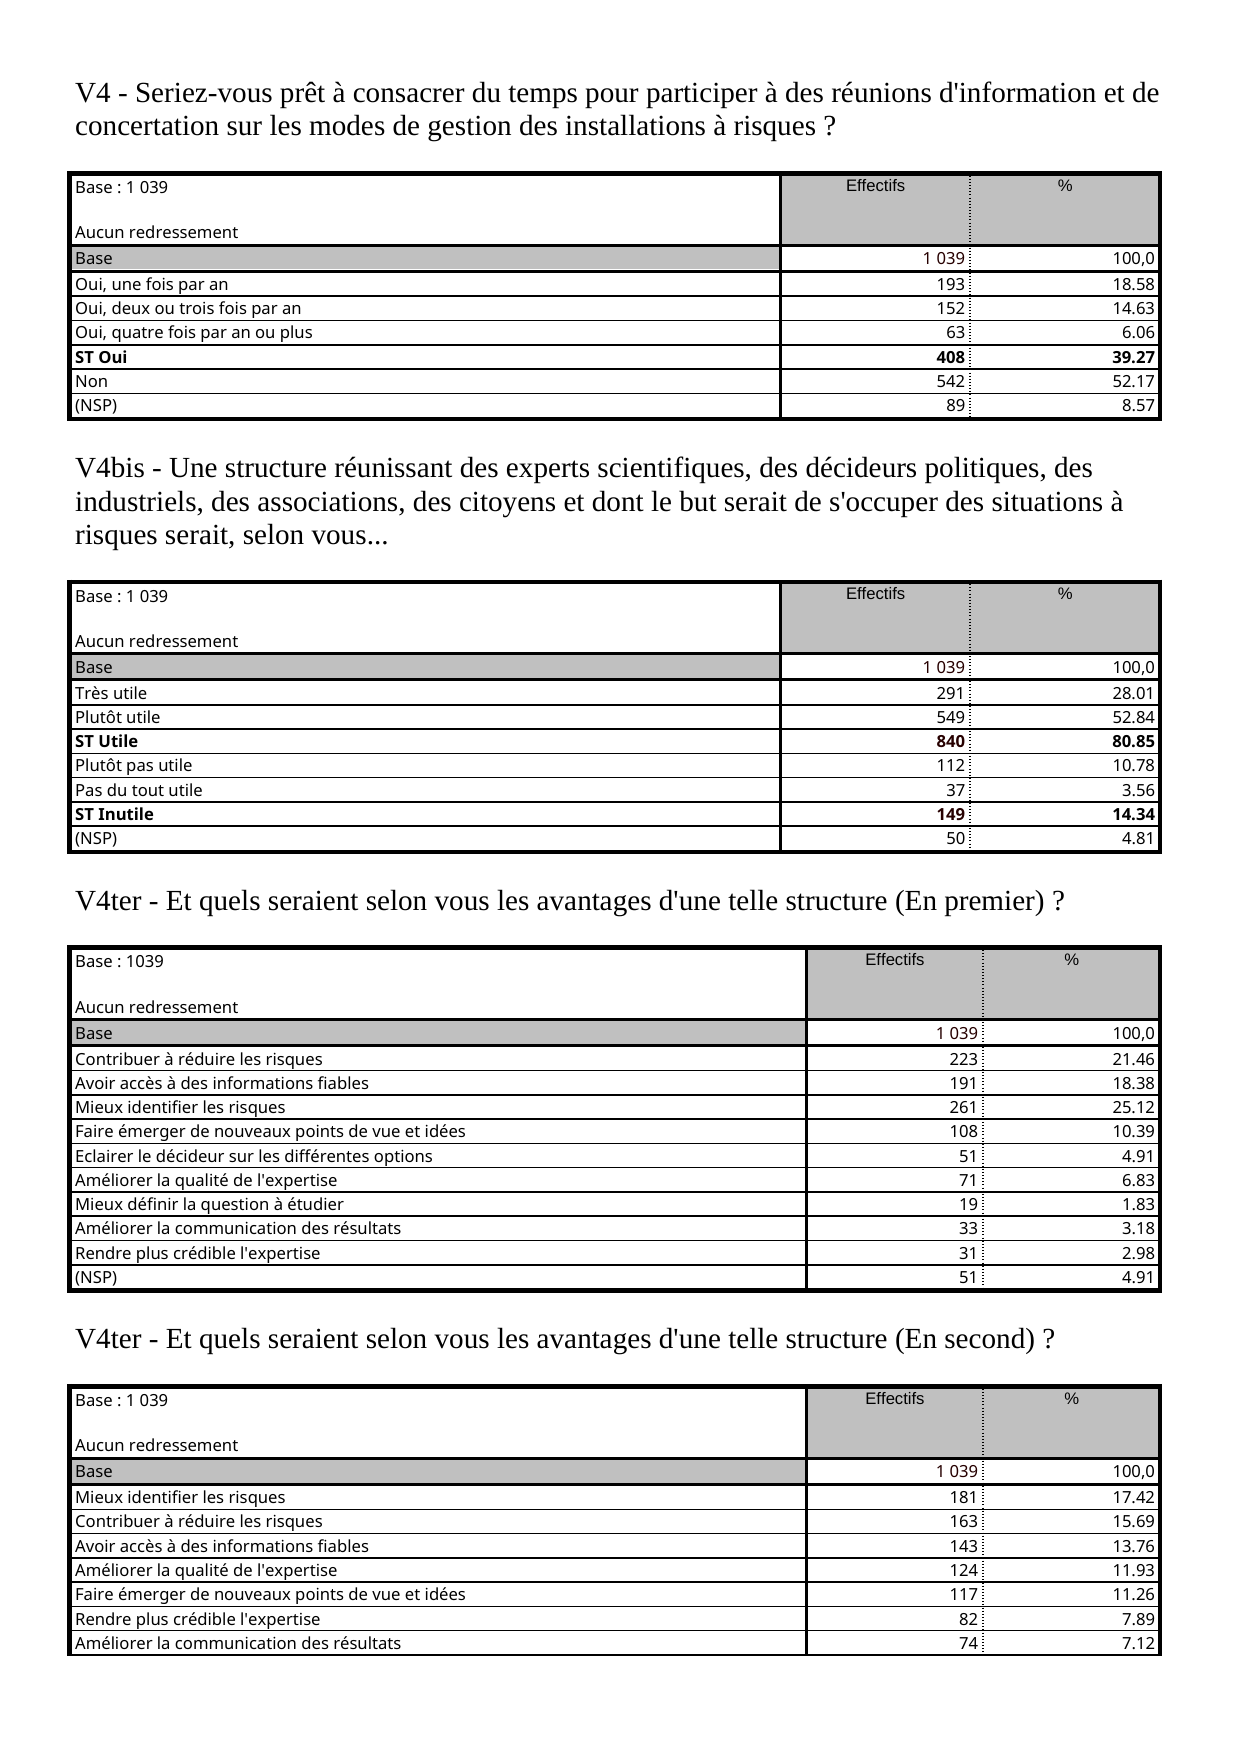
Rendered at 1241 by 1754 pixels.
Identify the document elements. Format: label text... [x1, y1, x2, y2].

table_cell 10.39 [983, 1120, 1158, 1143]
table_cell 1 039 [808, 1460, 983, 1483]
table_cell 542 [782, 370, 970, 392]
table_cell 163 [808, 1510, 983, 1533]
table_cell Améliorer la communication des résultats [72, 1217, 805, 1240]
table_cell 52.17 [970, 370, 1158, 392]
subtitle V4ter - Et quels seraient selon vous les avantages d'une telle structure (En second) ? [75, 1322, 1165, 1355]
table_cell Faire émerger de nouveaux points de vue et idées [72, 1120, 805, 1143]
table_cell 1.83 [983, 1193, 1158, 1215]
subtitle V4ter - Et quels seraient selon vous les avantages d'une telle structure (En premier) ? [75, 883, 1165, 917]
table_cell ST Utile [72, 730, 779, 752]
table_cell 261 [808, 1096, 983, 1118]
table_cell Rendre plus crédible l'expertise [72, 1607, 805, 1630]
table_cell 191 [808, 1071, 983, 1094]
table_cell 100,0 [970, 655, 1158, 678]
table_cell Très utile [72, 681, 779, 704]
table_cell 8.57 [970, 394, 1158, 417]
table_cell 15.69 [983, 1510, 1158, 1533]
table_cell Améliorer la communication des résultats [72, 1631, 805, 1654]
subtitle V4 - Seriez-vous prêt à consacrer du temps pour participer à des réunions d'information et de concertation sur les modes de gestion des installations à risques ? [75, 75, 1165, 142]
table_cell 108 [808, 1120, 983, 1143]
table_cell 25.12 [983, 1096, 1158, 1118]
table_cell Améliorer la qualité de l'expertise [72, 1559, 805, 1581]
table_header Base : 1 039 Aucun redressement [72, 1389, 805, 1457]
table_cell Contribuer à réduire les risques [72, 1047, 805, 1070]
table_cell 549 [782, 706, 970, 728]
table_cell 51 [808, 1266, 983, 1288]
table_cell Faire émerger de nouveaux points de vue et idées [72, 1583, 805, 1606]
table_cell 21.46 [983, 1047, 1158, 1070]
table_cell 4.91 [983, 1266, 1158, 1288]
table_cell 1 039 [782, 655, 970, 678]
table_cell 3.18 [983, 1217, 1158, 1240]
table_cell Oui, quatre fois par an ou plus [72, 321, 779, 344]
table_cell 71 [808, 1168, 983, 1191]
table_cell Rendre plus crédible l'expertise [72, 1241, 805, 1264]
table_cell 291 [782, 681, 970, 704]
table_cell 19 [808, 1193, 983, 1215]
table_cell 80.85 [970, 730, 1158, 752]
table_header Effectifs [808, 1389, 983, 1457]
table_header Effectifs [782, 584, 970, 652]
table_cell Oui, deux ou trois fois par an [72, 297, 779, 319]
table_cell 11.93 [983, 1559, 1158, 1581]
table_cell 223 [808, 1047, 983, 1070]
table_cell Base [72, 1021, 805, 1044]
table_cell 31 [808, 1241, 983, 1264]
table_header % [970, 584, 1158, 652]
table_cell 152 [782, 297, 970, 319]
table_header % [983, 1389, 1158, 1457]
table_cell 408 [782, 346, 970, 368]
table_cell Pas du tout utile [72, 778, 779, 801]
table_cell 10.78 [970, 754, 1158, 777]
table_cell 37 [782, 778, 970, 801]
table_cell 33 [808, 1217, 983, 1240]
table_cell Mieux définir la question à étudier [72, 1193, 805, 1215]
table_cell 89 [782, 394, 970, 417]
table_cell 100,0 [970, 247, 1158, 269]
table_cell (NSP) [72, 1266, 805, 1288]
table_cell 28.01 [970, 681, 1158, 704]
table_cell 181 [808, 1486, 983, 1508]
table_cell 14.63 [970, 297, 1158, 319]
table_cell 82 [808, 1607, 983, 1630]
table_cell 13.76 [983, 1534, 1158, 1557]
table_header % [970, 176, 1158, 244]
table_cell Plutôt pas utile [72, 754, 779, 777]
table_cell Avoir accès à des informations fiables [72, 1534, 805, 1557]
table_cell 124 [808, 1559, 983, 1581]
table_cell Plutôt utile [72, 706, 779, 728]
table_cell 6.83 [983, 1168, 1158, 1191]
table_header Effectifs [808, 950, 983, 1018]
table_cell Oui, une fois par an [72, 273, 779, 295]
table_header Effectifs [782, 176, 970, 244]
table_cell 149 [782, 803, 970, 825]
table_cell Base [72, 655, 779, 678]
table_header Base : 1 039 Aucun redressement [72, 584, 779, 652]
subtitle V4bis - Une structure réunissant des experts scientifiques, des décideurs politiques, des industriels, des associations, des citoyens et dont le but serait de s'occuper des situations à risques serait, selon vous... [75, 450, 1165, 551]
table_cell 7.12 [983, 1631, 1158, 1654]
table_cell Mieux identifier les risques [72, 1486, 805, 1508]
table_cell Eclairer le décideur sur les différentes options [72, 1144, 805, 1167]
table_cell (NSP) [72, 827, 779, 849]
table_cell 50 [782, 827, 970, 849]
table_cell 143 [808, 1534, 983, 1557]
table_cell 100,0 [983, 1460, 1158, 1483]
table_cell Base [72, 247, 779, 269]
table_cell 74 [808, 1631, 983, 1654]
table_cell 52.84 [970, 706, 1158, 728]
table_cell 112 [782, 754, 970, 777]
table_cell 117 [808, 1583, 983, 1606]
table_cell Améliorer la qualité de l'expertise [72, 1168, 805, 1191]
table_cell 3.56 [970, 778, 1158, 801]
table_cell 14.34 [970, 803, 1158, 825]
table_cell 193 [782, 273, 970, 295]
table_cell 18.58 [970, 273, 1158, 295]
table_cell (NSP) [72, 394, 779, 417]
table_cell 17.42 [983, 1486, 1158, 1508]
table_cell 840 [782, 730, 970, 752]
table_cell 2.98 [983, 1241, 1158, 1264]
table_header Base : 1 039 Aucun redressement [72, 176, 779, 244]
table_cell 1 039 [782, 247, 970, 269]
table_header % [983, 950, 1158, 1018]
table_cell 6.06 [970, 321, 1158, 344]
table_cell 63 [782, 321, 970, 344]
table_cell Contribuer à réduire les risques [72, 1510, 805, 1533]
table_header Base : 1039 Aucun redressement [72, 950, 805, 1018]
table_cell 4.81 [970, 827, 1158, 849]
table_cell 39.27 [970, 346, 1158, 368]
table_cell 18.38 [983, 1071, 1158, 1094]
table_cell Avoir accès à des informations fiables [72, 1071, 805, 1094]
table_cell 51 [808, 1144, 983, 1167]
table_cell Mieux identifier les risques [72, 1096, 805, 1118]
table_cell 4.91 [983, 1144, 1158, 1167]
table_cell Base [72, 1460, 805, 1483]
table_cell ST Inutile [72, 803, 779, 825]
table_cell 7.89 [983, 1607, 1158, 1630]
table_cell 11.26 [983, 1583, 1158, 1606]
table_cell ST Oui [72, 346, 779, 368]
table_cell 100,0 [983, 1021, 1158, 1044]
table_cell 1 039 [808, 1021, 983, 1044]
table_cell Non [72, 370, 779, 392]
